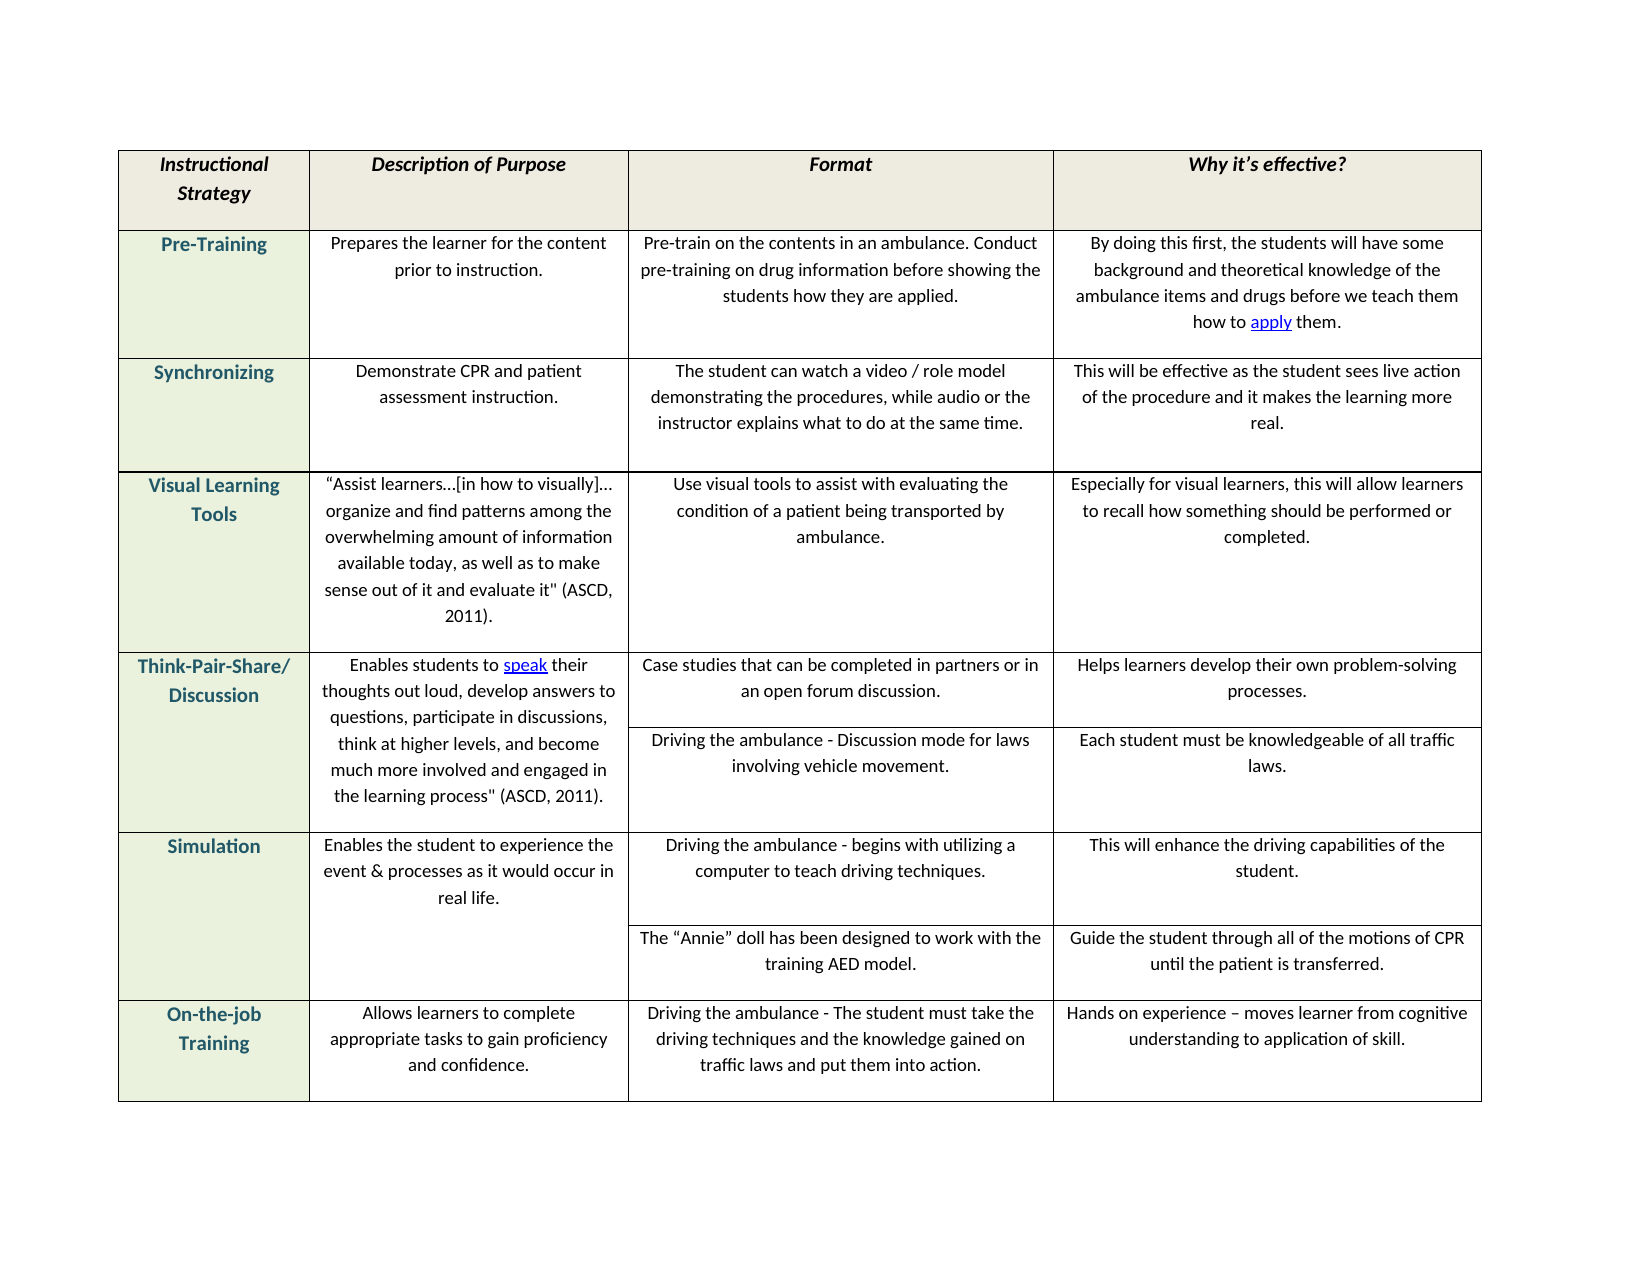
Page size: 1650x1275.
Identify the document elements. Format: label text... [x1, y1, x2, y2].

table_cell “Assist learners…[in how to visually]…organize and find patterns among the overwhelming amount of information available today, as well as to make sense out of it and evaluate it" (ASCD, 2011). [310, 473, 628, 652]
table_header Format [629, 151, 1053, 230]
table_cell Case studies that can be completed in partners or in an open forum discussion. [629, 653, 1053, 727]
table_cell Enables the student to experience the event & processes as it would occur in real life. [310, 833, 628, 1000]
table_cell The “Annie” doll has been designed to work with the training AED model. [629, 926, 1053, 1000]
table_cell By doing this first, the students will have some background and theoretical knowledge of the ambulance items and drugs before we teach them how to apply them. [1054, 231, 1481, 358]
table_cell Simulation [119, 833, 309, 1000]
table_cell Helps learners develop their own problem-solving processes. [1054, 653, 1481, 727]
table_cell Think-Pair-Share/Discussion [119, 653, 309, 832]
table_cell Hands on experience – moves learner from cognitive understanding to application of skill. [1054, 1001, 1481, 1101]
table_cell On-the-job Training [119, 1001, 309, 1101]
table_cell Use visual tools to assist with evaluating the condition of a patient being transported by ambulance. [629, 473, 1053, 652]
table_cell Pre-Training [119, 231, 309, 358]
table_cell Driving the ambulance - The student must take the driving techniques and the knowledge gained on traffic laws and put them into action. [629, 1001, 1053, 1101]
table_cell Enables students to speak their thoughts out loud, develop answers to questions, participate in discussions, think at higher levels, and become much more involved and engaged in the learning process" (ASCD, 2011). [310, 653, 628, 832]
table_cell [310, 1001, 628, 1101]
table_cell Driving the ambulance - begins with utilizing a computer to teach driving techniques. [629, 833, 1053, 925]
table_header Why it’s effective? [1054, 151, 1481, 230]
table_cell The student can watch a video / role model demonstrating the procedures, while audio or the instructor explains what to do at the same time. [629, 359, 1053, 471]
table_cell Guide the student through all of the motions of CPR until the patient is transferred. [1054, 926, 1481, 1000]
table_cell Especially for visual learners, this will allow learners to recall how something should be performed or completed. [1054, 473, 1481, 652]
table_cell Visual Learning Tools [119, 473, 309, 652]
table_cell Synchronizing [119, 359, 309, 471]
table_cell Pre-train on the contents in an ambulance. Conduct pre-training on drug information before showing the students how they are applied. [629, 231, 1053, 358]
table_cell Demonstrate CPR and patient assessment instruction. [310, 359, 628, 471]
table_header Instructional Strategy [119, 151, 309, 230]
table_header Description of Purpose [310, 151, 628, 230]
table_cell Driving the ambulance - Discussion mode for laws involving vehicle movement. [629, 728, 1053, 832]
table_cell Prepares the learner for the content prior to instruction. [310, 231, 628, 358]
table_cell This will enhance the driving capabilities of the student. [1054, 833, 1481, 925]
table_cell Each student must be knowledgeable of all traffic laws. [1054, 728, 1481, 832]
table_cell This will be effective as the student sees live action of the procedure and it makes the learning more real. [1054, 359, 1481, 471]
